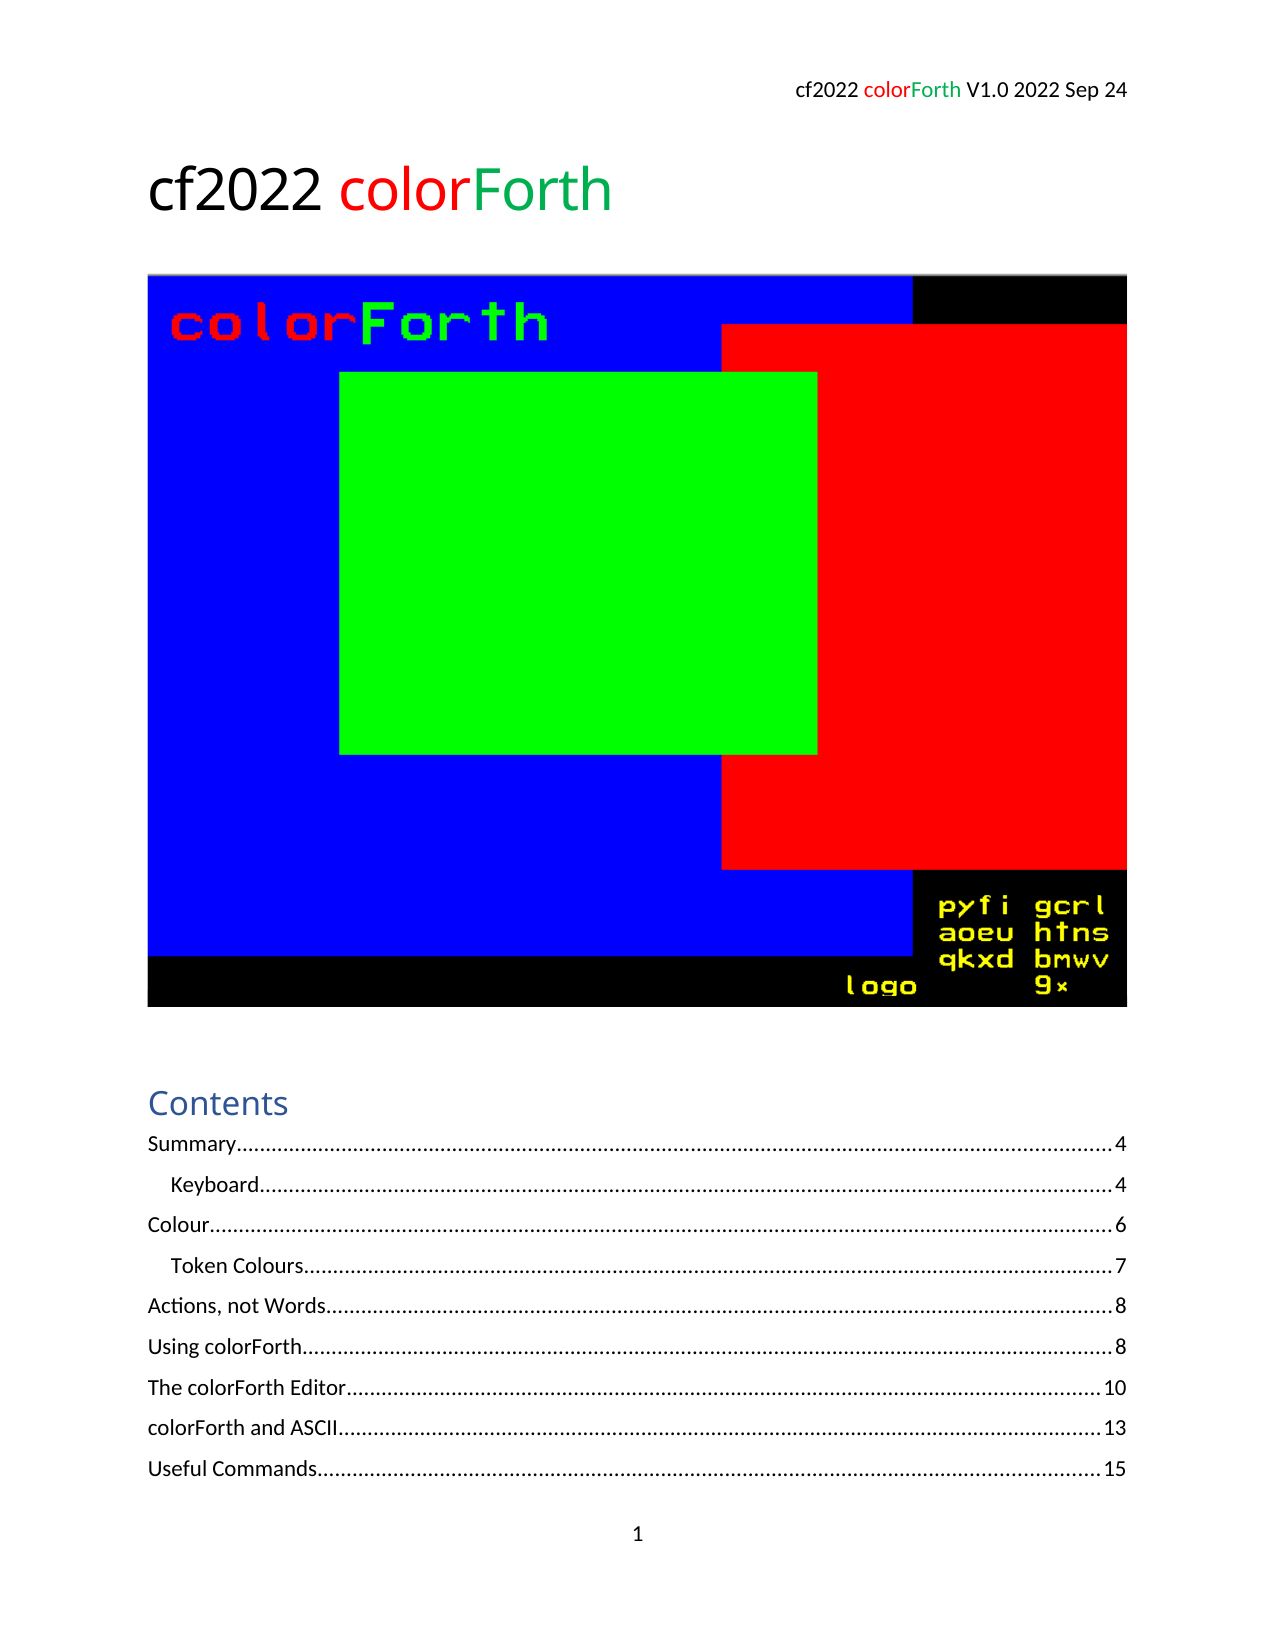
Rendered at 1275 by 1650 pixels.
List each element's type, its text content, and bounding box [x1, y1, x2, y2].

picture [147, 273, 1128, 1007]
title cf2022 colorForth [148, 148, 1127, 227]
